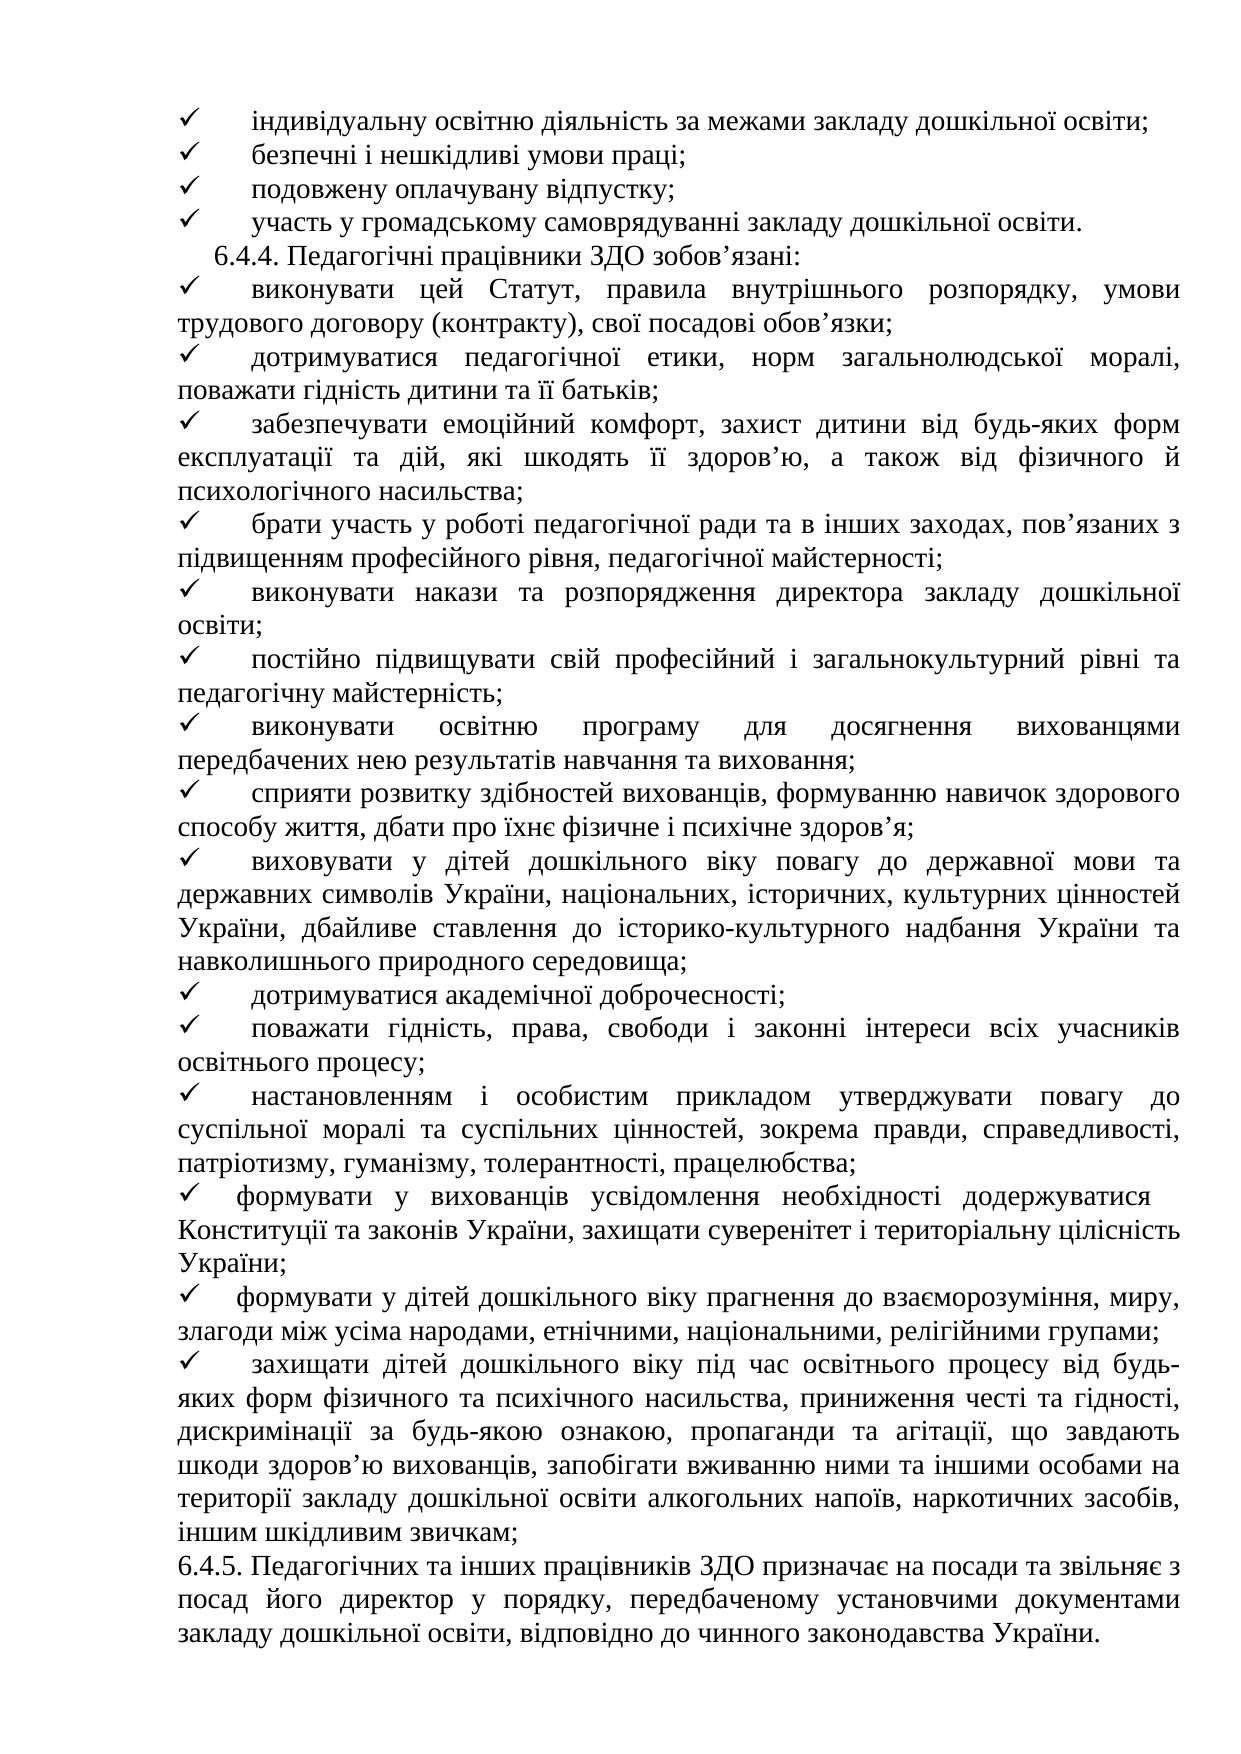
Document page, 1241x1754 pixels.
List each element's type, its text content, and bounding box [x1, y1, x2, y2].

list настановленням і особистим прикладом утверджувати повагу до суспільної моралі та суспільних цінностей, зокрема правди, справедливості, патріотизму, гуманізму, толерантності, працелюбства; [177, 1078, 1181, 1178]
list брати участь у роботі педагогічної ради та в інших заходах, пов’язаних з підвищенням професійного рівня, педагогічної майстерності; [177, 507, 1181, 574]
list безпечні і нешкідливі умови праці; [177, 137, 1181, 171]
list виконувати накази та розпорядження директора закладу дошкільної освіти; [177, 574, 1181, 641]
list подовжену оплачувану відпустку; [177, 171, 1181, 204]
list забезпечувати емоційний комфорт, захист дитини від будь-яких форм експлуатації та дій, які шкодять її здоров’ю, а також від фізичного й психологічного насильства; [177, 406, 1181, 507]
text 6.4.4. Педагогічні працівники ЗДО зобов’язані: [177, 238, 1181, 272]
list формувати у вихованців усвідомлення необхідності додержуватися Конституції та законів України, захищати суверенітет і територіальну цілісність України; [177, 1178, 1181, 1279]
list дотримуватися академічної доброчесності; [177, 977, 1181, 1011]
list виконувати цей Статут, правила внутрішнього розпорядку, умови трудового договору (контракту), свої посадові обов’язки; [177, 272, 1181, 339]
list поважати гідність, права, свободи і законні інтереси всіх учасників освітнього процесу; [177, 1011, 1181, 1078]
list формувати у дітей дошкільного віку прагнення до взаєморозуміння, миру, злагоди між усіма народами, етнічними, національними, релігійними групами; [177, 1279, 1181, 1346]
list постійно підвищувати свій професійний і загальнокультурний рівні та педагогічну майстерність; [177, 641, 1181, 708]
list індивідуальну освітню діяльність за межами закладу дошкільної освіти; [177, 103, 1181, 137]
list виконувати освітню програму для досягнення вихованцями передбачених нею результатів навчання та виховання; [177, 708, 1181, 775]
list виховувати у дітей дошкільного віку повагу до державної мови та державних символів України, національних, історичних, культурних цінностей України, дбайливе ставлення до історико-культурного надбання України та навколишнього природного середовища; [177, 843, 1181, 977]
list дотримуватися педагогічної етики, норм загальнолюдської моралі, поважати гідність дитини та її батьків; [177, 339, 1181, 406]
list участь у громадському самоврядуванні закладу дошкільної освіти. [177, 204, 1181, 238]
list сприяти розвитку здібностей вихованців, формуванню навичок здорового способу життя, дбати про їхнє фізичне і психічне здоров’я; [177, 775, 1181, 843]
list захищати дітей дошкільного віку під час освітнього процесу від будь-яких форм фізичного та психічного насильства, приниження честі та гідності, дискримінації за будь-якою ознакою, пропаганди та агітації, що завдають шкоди здоров’ю вихованців, запобігати вживанню ними та іншими особами на території закладу дошкільної освіти алкогольних напоїв, наркотичних засобів, іншим шкідливим звичкам; [177, 1346, 1181, 1548]
text 6.4.5. Педагогічних та інших працівників ЗДО призначає на посади та звільняє з посад його директор у порядку, передбаченому установчими документами закладу дошкільної освіти, відповідно до чинного законодавства України. [177, 1548, 1181, 1648]
